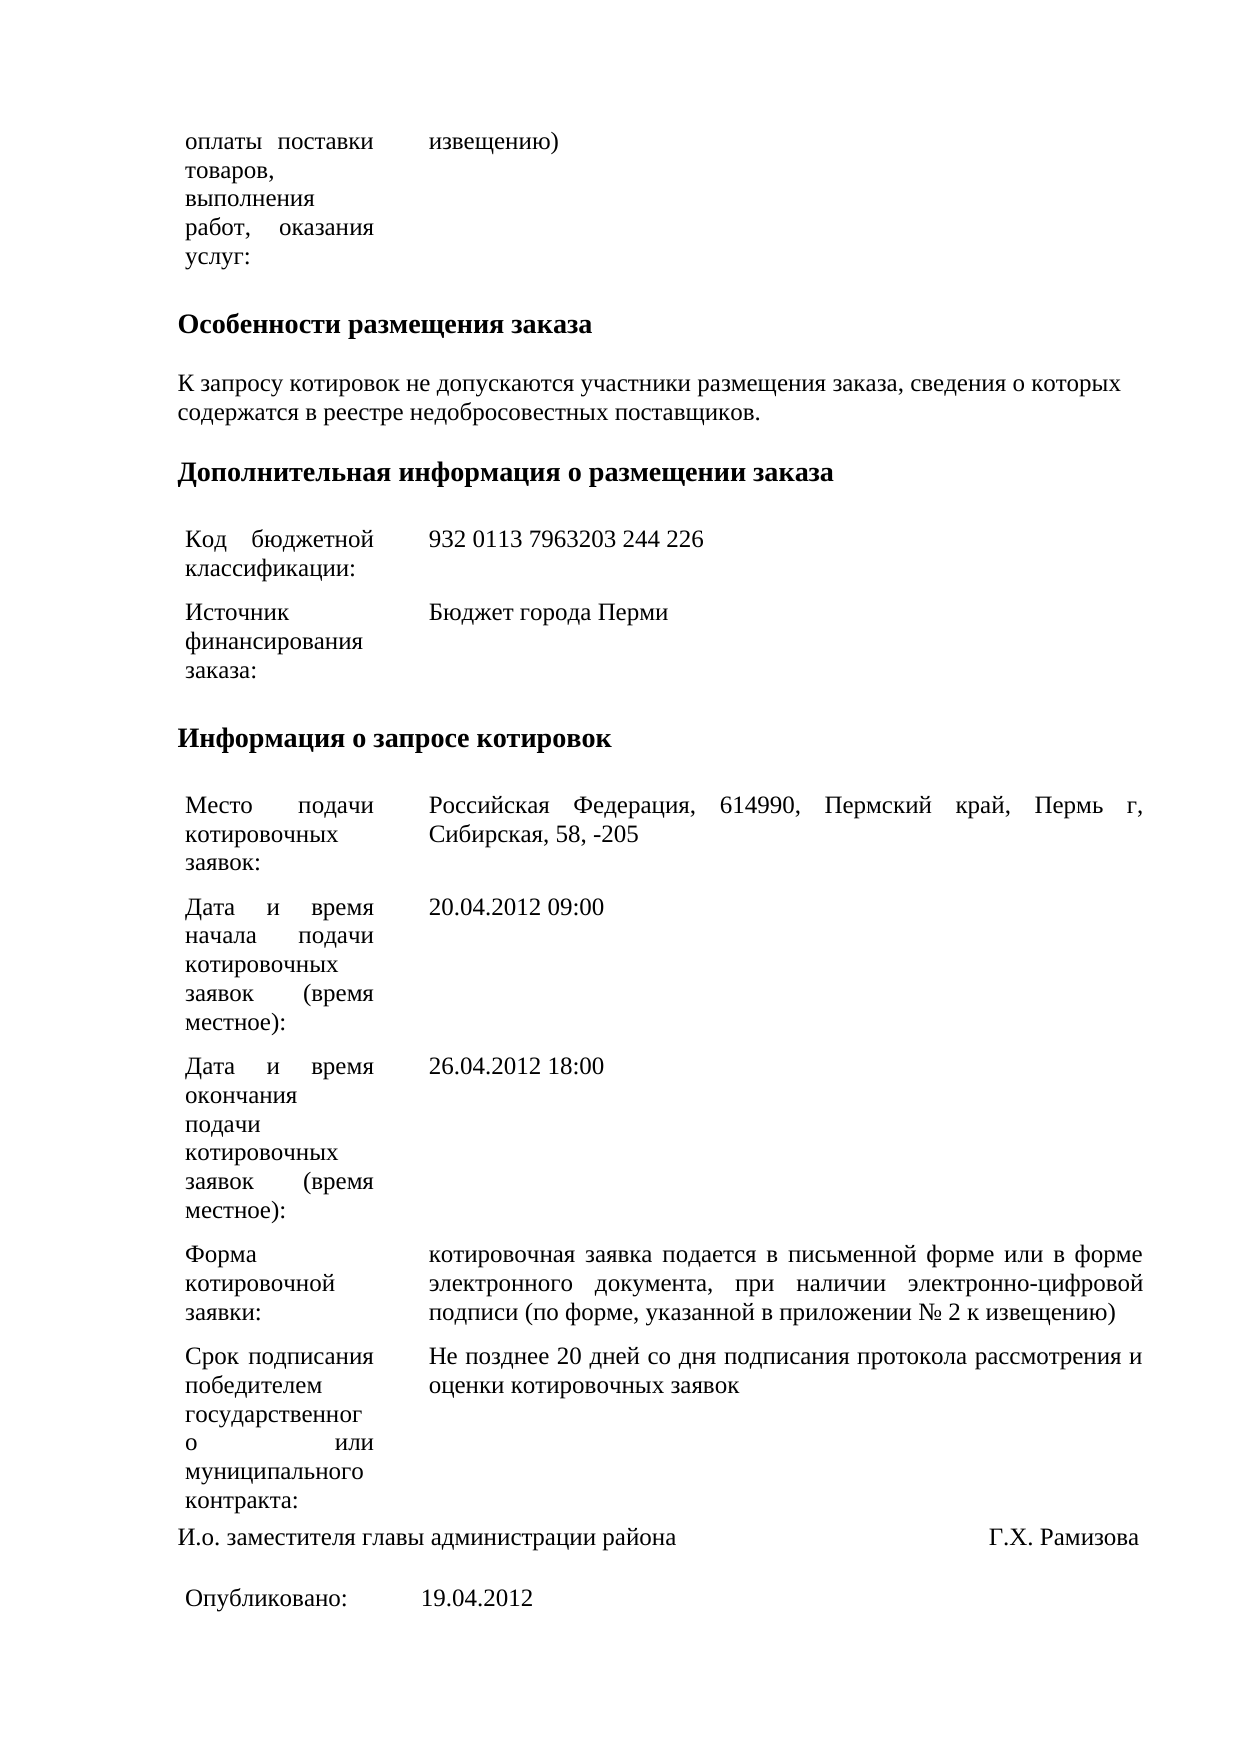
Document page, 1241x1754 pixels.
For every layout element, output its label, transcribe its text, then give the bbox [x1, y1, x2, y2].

text И.о. заместителя главы администрации района Г.Х. Рамизова [177, 1522, 1152, 1550]
table_header Российская Федерация, 614990, Пермский край, Пермь г, Сибирская, 58, -205 [421, 782, 1152, 884]
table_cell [177, 118, 421, 277]
table_cell Источник финансирования заказа: [177, 590, 421, 691]
table_cell 26.04.2012 18:00 [421, 1044, 1152, 1232]
table_cell 20.04.2012 09:00 [421, 884, 1152, 1043]
table_header Опубликовано: [177, 1575, 421, 1620]
table_cell Дата и время начала подачи котировочных заявок (время местное): [177, 884, 421, 1043]
table_cell Форма котировочной заявки: [177, 1232, 421, 1333]
table_header 932 0113 7963203 244 226 [421, 516, 1152, 589]
text Дополнительная информация о размещении заказа [177, 455, 1152, 487]
table_cell Не позднее 20 дней со дня подписания протокола рассмотрения и оценки котировочных заявок [421, 1334, 1152, 1522]
text К запросу котировок не допускаются участники размещения заказа, сведения о которых содержатся в реестре недобросовестных поставщиков. [177, 368, 1152, 426]
text Особенности размещения заказа [177, 307, 1152, 339]
table_header Место подачи котировочных заявок: [177, 782, 421, 884]
table_cell Дата и время окончания подачи котировочных заявок (время местное): [177, 1044, 421, 1232]
table_cell Бюджет города Перми [421, 590, 1152, 691]
table_header 19.04.2012 [421, 1575, 1152, 1620]
table_cell Срок подписания победителем государственного или муниципального контракта: [177, 1334, 421, 1522]
table_header Код бюджетной классификации: [177, 516, 421, 589]
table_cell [421, 118, 1152, 277]
text Информация о запросе котировок [177, 721, 1152, 753]
table_cell котировочная заявка подается в письменной форме или в форме электронного документа, при наличии электронно-цифровой подписи (по форме, указанной в приложении № 2 к извещению) [421, 1232, 1152, 1333]
